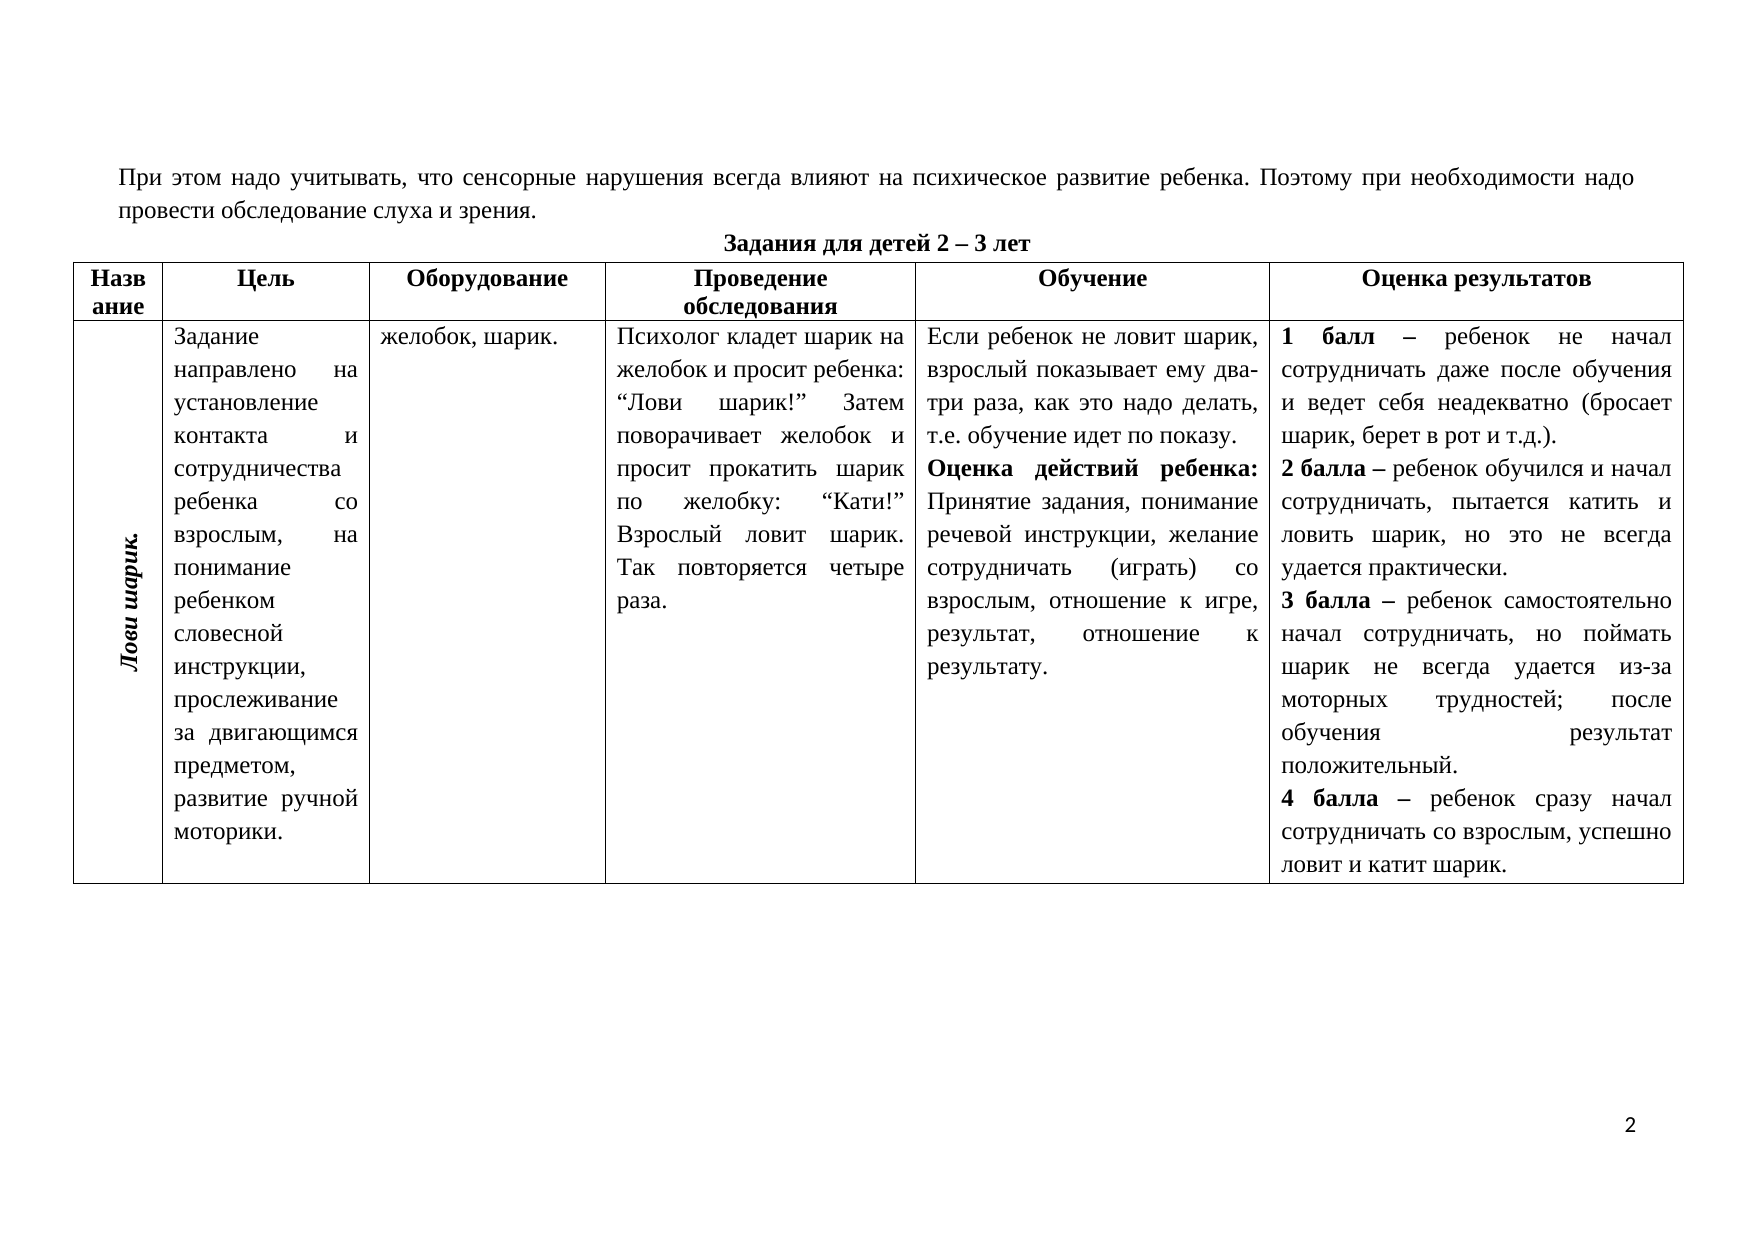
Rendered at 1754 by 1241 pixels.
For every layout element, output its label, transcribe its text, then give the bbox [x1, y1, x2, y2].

subtitle Задания для детей 2 – 3 лет [118, 228, 1636, 257]
table_cell Лови шарик. [74, 321, 162, 882]
table_header Цель [163, 263, 369, 320]
table_cell Если ребенок не ловит шарик, взрослый показывает ему два-три раза, как это надо делать, т.е. обучение идет по показу. Оценка действий ребенка: Принятие задания, понимание речевой инструкции, желание сотрудничать (играть) со взрослым, отношение к игре, результат, отношение к результату. [916, 321, 1269, 882]
table_header Проведение обследования [606, 263, 915, 320]
table_header Оценка результатов [1270, 263, 1683, 320]
table_cell Психолог кладет шарик на желобок и просит ребенка: “Лови шарик!” Затем поворачивает желобок и просит прокатить шарик по желобку: “Кати!” Взрослый ловит шарик. Так повторяется четыре раза. [606, 321, 915, 882]
table_cell Задание направлено на установление контакта и сотрудничества ребенка со взрослым, на понимание ребенком словесной инструкции, прослеживание за двигающимся предметом, развитие ручной моторики. [163, 321, 369, 882]
table_cell 1 балл – ребенок не начал сотрудничать даже после обучения и ведет себя неадекватно (бросает шарик, берет в рот и т.д.). 2 балла – ребенок обучился и начал сотрудничать, пытается катить и ловить шарик, но это не всегда удается практически. 3 балла – ребенок самостоятельно начал сотрудничать, но поймать шарик не всегда удается из-за моторных трудностей; после обучения результат положительный. 4 балла – ребенок сразу начал сотрудничать со взрослым, успешно ловит и катит шарик. [1270, 321, 1683, 882]
table_header Оборудование [370, 263, 605, 320]
table_cell желобок, шарик. [370, 321, 605, 882]
table_header Название [74, 263, 162, 320]
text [118, 162, 1636, 224]
table_header Обучение [916, 263, 1269, 320]
